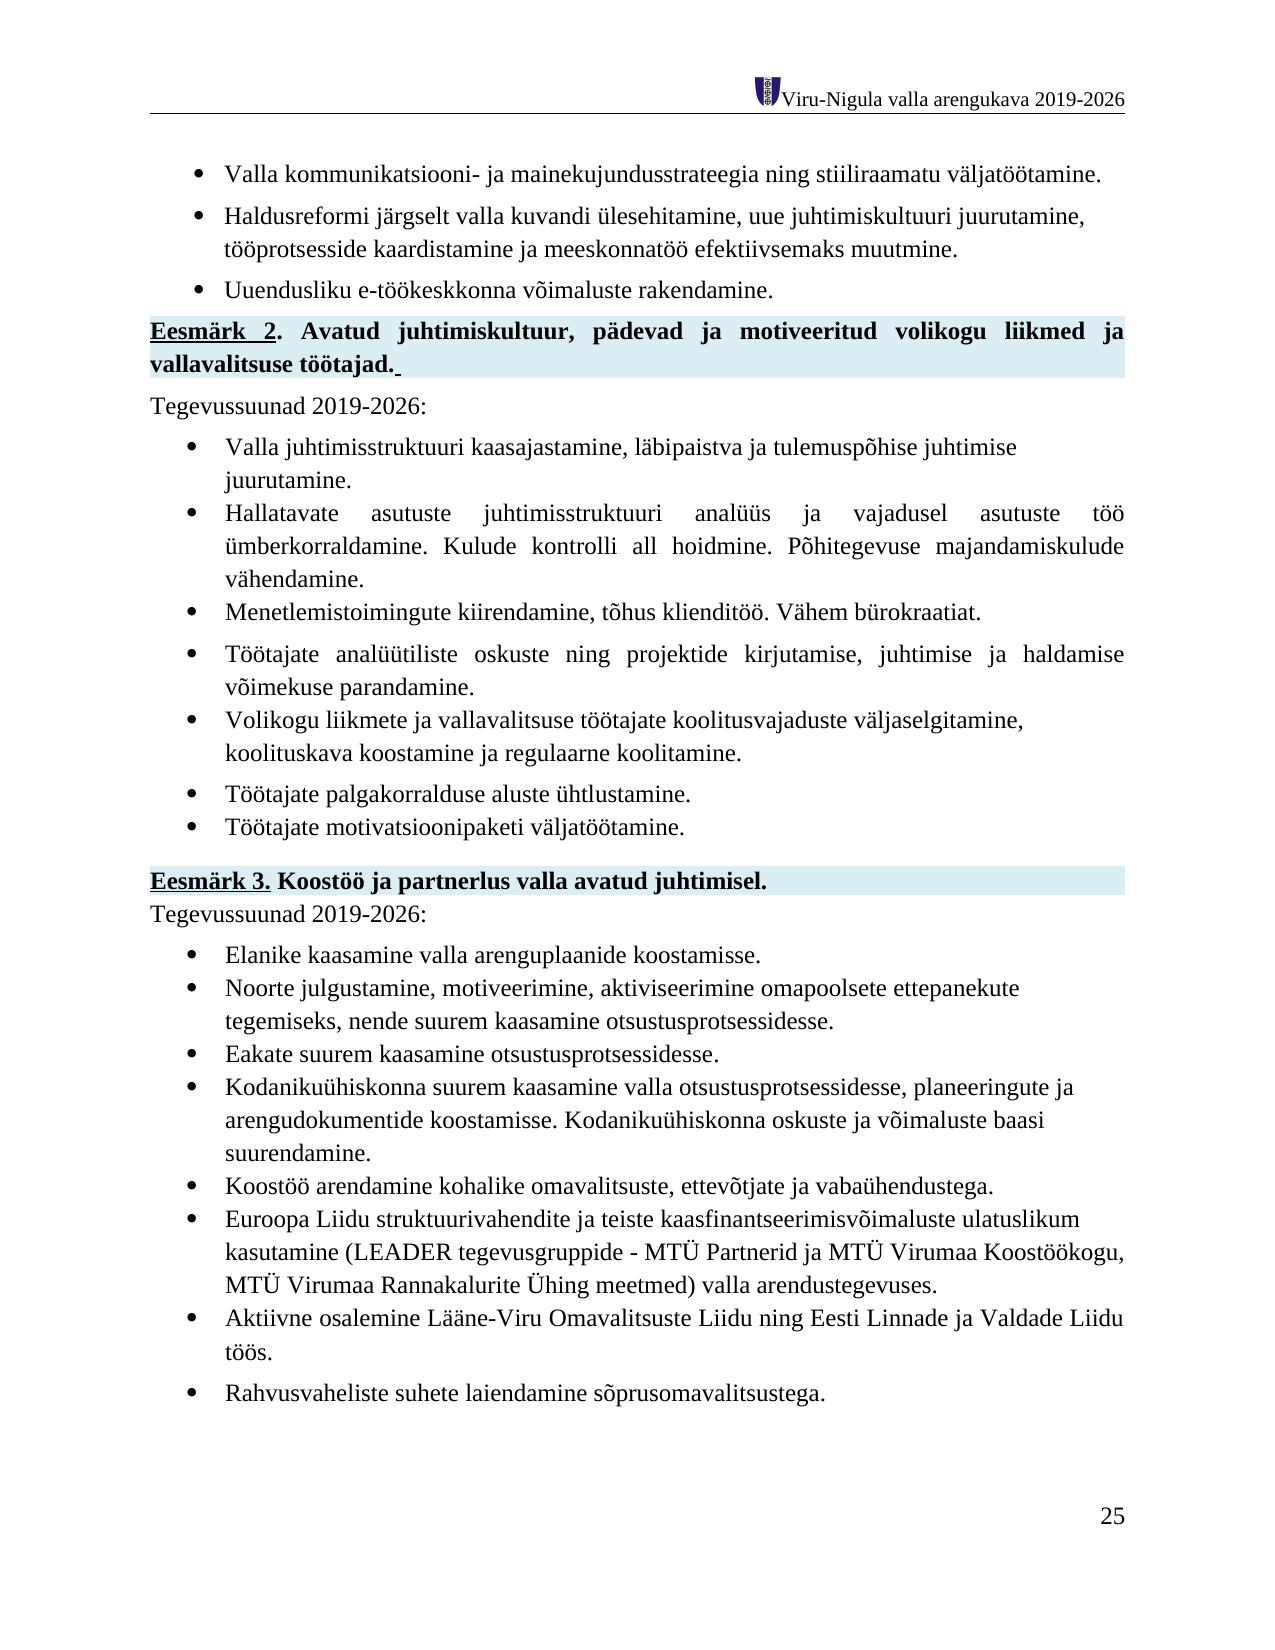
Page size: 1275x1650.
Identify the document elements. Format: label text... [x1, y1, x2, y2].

list Hallatavate asutuste juhtimisstruktuuri analüüs ja vajadusel asutuste töö ümberkorraldamine. Kulude kontrolli all hoidmine. Põhitegevuse majandamiskulude vähendamine. [187, 498, 1125, 593]
picture [754, 75, 781, 107]
list Kodanikuühiskonna suurem kaasamine valla otsustusprotsessidesse, planeeringute ja arengudokumentide koostamisse. Kodanikuühiskonna oskuste ja võimaluste baasi suurendamine. [187, 1072, 1125, 1167]
list Valla kommunikatsiooni- ja mainekujundusstrateegia ning stiiliraamatu väljatöötamine. [194, 159, 1125, 188]
list Koostöö arendamine kohalike omavalitsuste, ettevõtjate ja vabaühendustega. [187, 1171, 1125, 1200]
list Noorte julgustamine, motiveerimine, aktiviseerimine omapoolsete ettepanekute tegemiseks, nende suurem kaasamine otsustusprotsessidesse. [187, 973, 1125, 1035]
text Eesmärk 3. Koostöö ja partnerlus valla avatud juhtimisel. [150, 866, 1125, 895]
text Eesmärk 2. Avatud juhtimiskultuur, pädevad ja motiveeritud volikogu liikmed ja vallavalitsuse töötajad. [150, 316, 1125, 378]
list Haldusreformi järgselt valla kuvandi ülesehitamine, uue juhtimiskultuuri juurutamine, tööprotsesside kaardistamine ja meeskonnatöö efektiivsemaks muutmine. [194, 201, 1125, 262]
list Aktiivne osalemine Lääne-Viru Omavalitsuste Liidu ning Eesti Linnade ja Valdade Liidu töös. [187, 1303, 1125, 1365]
text Tegevussuunad 2019-2026: [150, 899, 1125, 928]
list Eakate suurem kaasamine otsustusprotsessidesse. [187, 1039, 1125, 1068]
list Elanike kaasamine valla arenguplaanide koostamisse. [187, 940, 1125, 969]
list Töötajate palgakorralduse aluste ühtlustamine. [187, 779, 1125, 808]
list Rahvusvaheliste suhete laiendamine sõprusomavalitsustega. [187, 1378, 1125, 1407]
list Volikogu liikmete ja vallavalitsuse töötajate koolitusvajaduste väljaselgitamine, koolituskava koostamine ja regulaarne koolitamine. [187, 705, 1125, 766]
list Töötajate motivatsioonipaketi väljatöötamine. [187, 812, 1125, 841]
list Valla juhtimisstruktuuri kaasajastamine, läbipaistva ja tulemuspõhise juhtimise juurutamine. [187, 432, 1125, 494]
list Töötajate analüütiliste oskuste ning projektide kirjutamise, juhtimise ja haldamise võimekuse parandamine. [187, 639, 1125, 700]
list Uuendusliku e-töökeskkonna võimaluste rakendamine. [194, 275, 1125, 304]
list Euroopa Liidu struktuurivahendite ja teiste kaasfinantseerimisvõimaluste ulatuslikum kasutamine (LEADER tegevusgruppide - MTÜ Partnerid ja MTÜ Virumaa Koostöökogu, MTÜ Virumaa Rannakalurite Ühing meetmed) valla arendustegevuses. [187, 1204, 1125, 1299]
text Tegevussuunad 2019-2026: [150, 391, 1125, 419]
list Menetlemistoimingute kiirendamine, tõhus klienditöö. Vähem bürokraatiat. [187, 597, 1125, 626]
